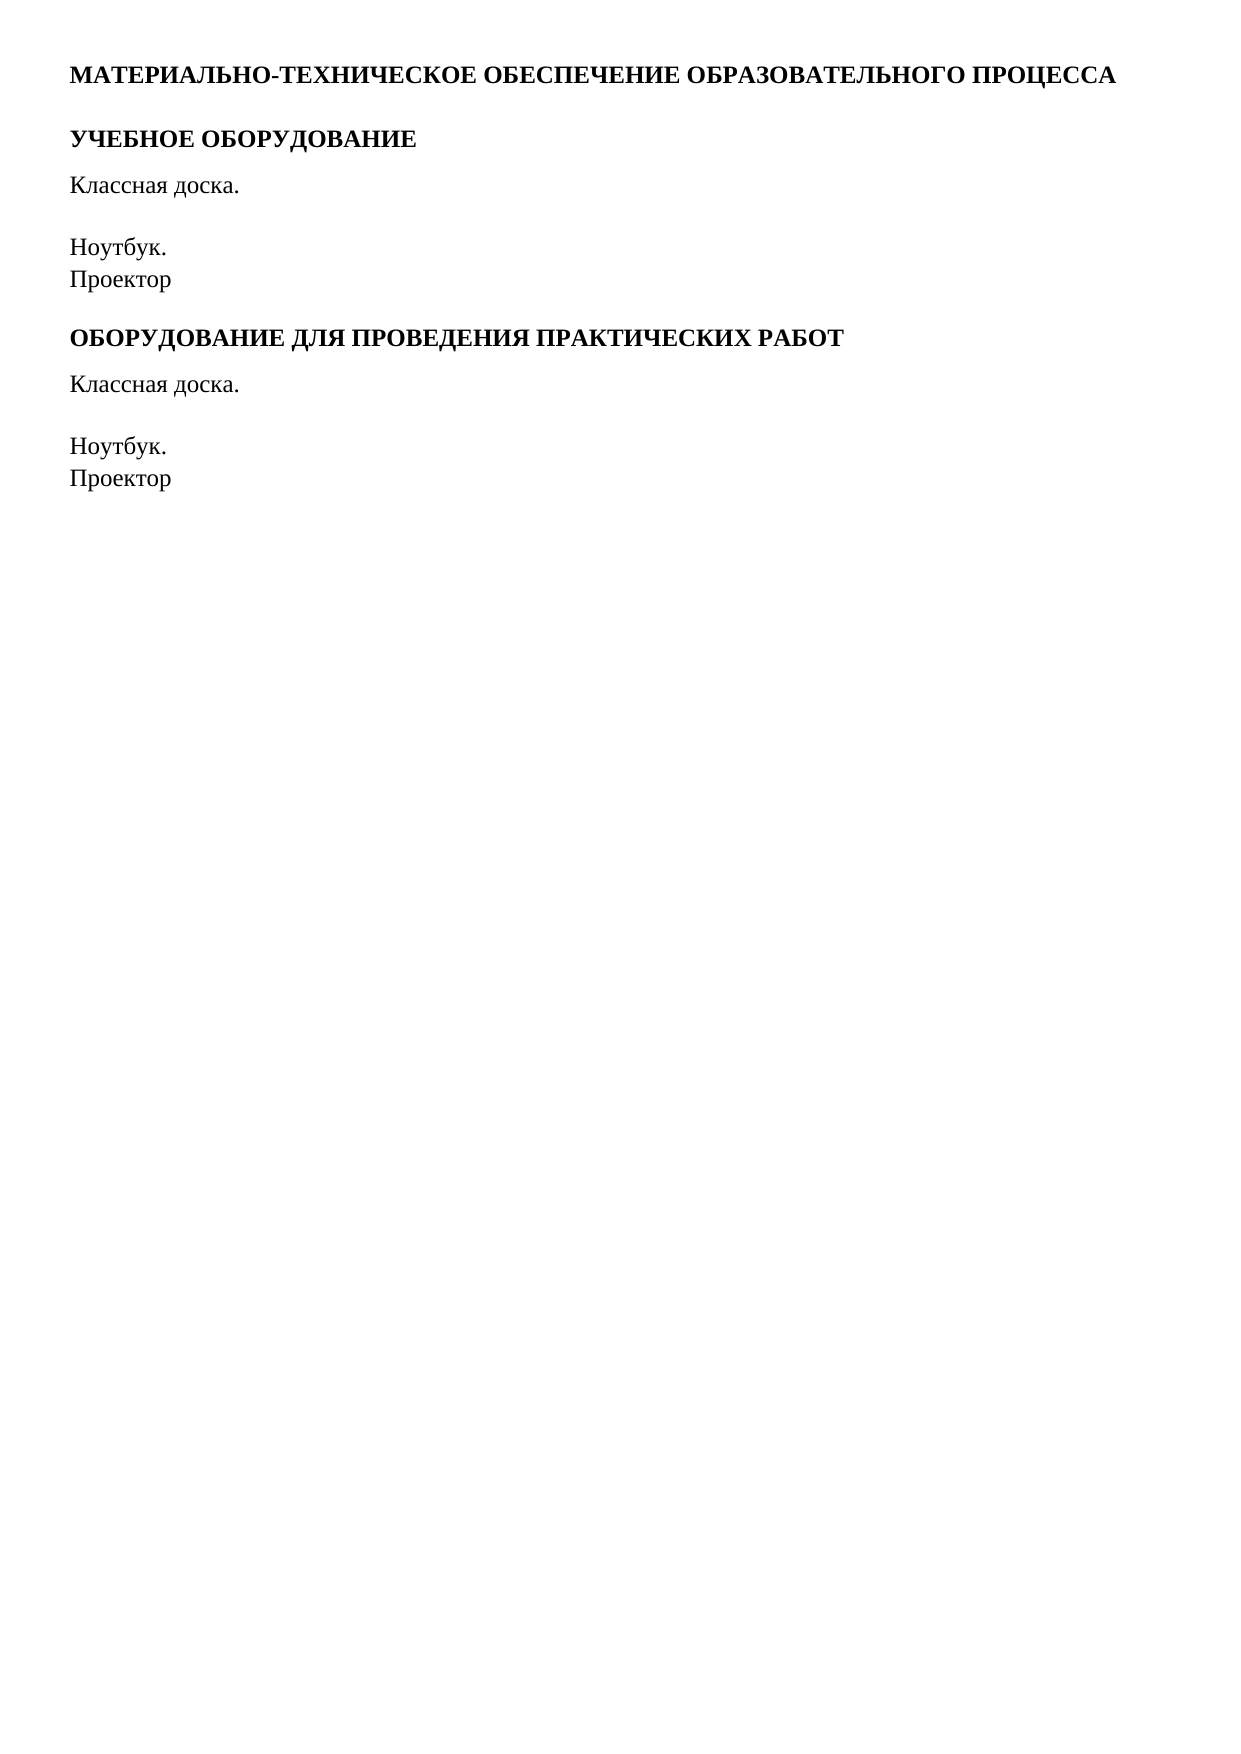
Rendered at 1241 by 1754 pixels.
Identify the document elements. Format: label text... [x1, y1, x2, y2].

text ОБОРУДОВАНИЕ ДЛЯ ПРОВЕДЕНИЯ ПРАКТИЧЕСКИХ РАБОТ [69, 324, 1172, 351]
text Классная доска. Ноутбук. Проектор [69, 369, 242, 492]
text МАТЕРИАЛЬНО-ТЕХНИЧЕСКОЕ ОБЕСПЕЧЕНИЕ ОБРАЗОВАТЕЛЬНОГО ПРОЦЕССА [69, 62, 1172, 89]
text УЧЕБНОЕ ОБОРУДОВАНИЕ [69, 125, 1172, 153]
text Классная доска. Ноутбук. Проектор [69, 170, 242, 293]
